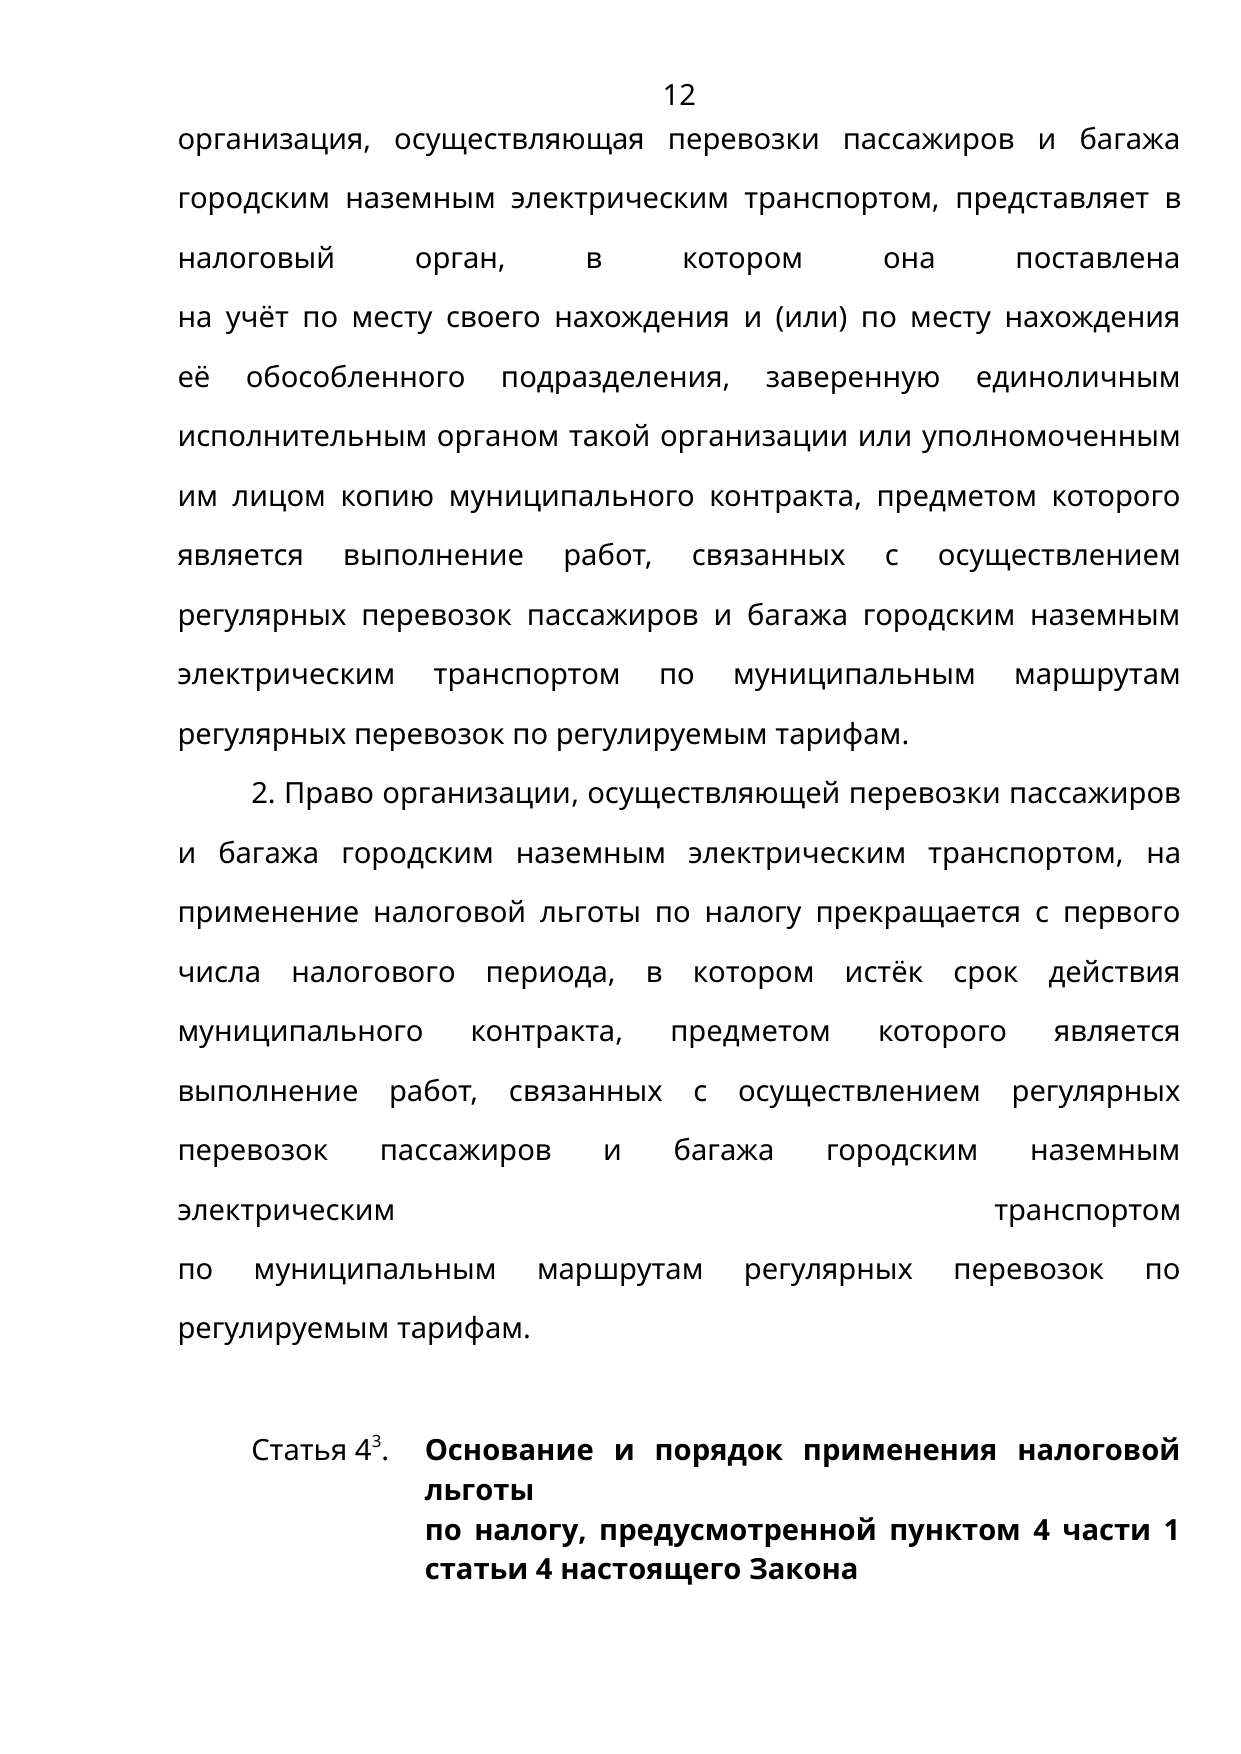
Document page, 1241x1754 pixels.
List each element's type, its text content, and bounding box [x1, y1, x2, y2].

table_header Статья 43. [166, 1430, 413, 1588]
table_header Основание и порядок применения налоговой льготы по налогу, предусмотренной пунктом 4 части 1 статьи 4 настоящего Закона [413, 1430, 1192, 1588]
text 2. Право организации, осуществляющей перевозки пассажиров и багажа городским наземным электрическим транспортом, на применение налоговой льготы по налогу прекращается с первого числа налогового периода, в котором истёк срок действия муниципального контракта, предметом которого является выполнение работ, связанных с осуществлением регулярных перевозок пассажиров и багажа городским наземным электрическим транспортом по муниципальным маршрутам регулярных перевозок по регулируемым тарифам. [177, 772, 1181, 1347]
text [177, 118, 1181, 753]
